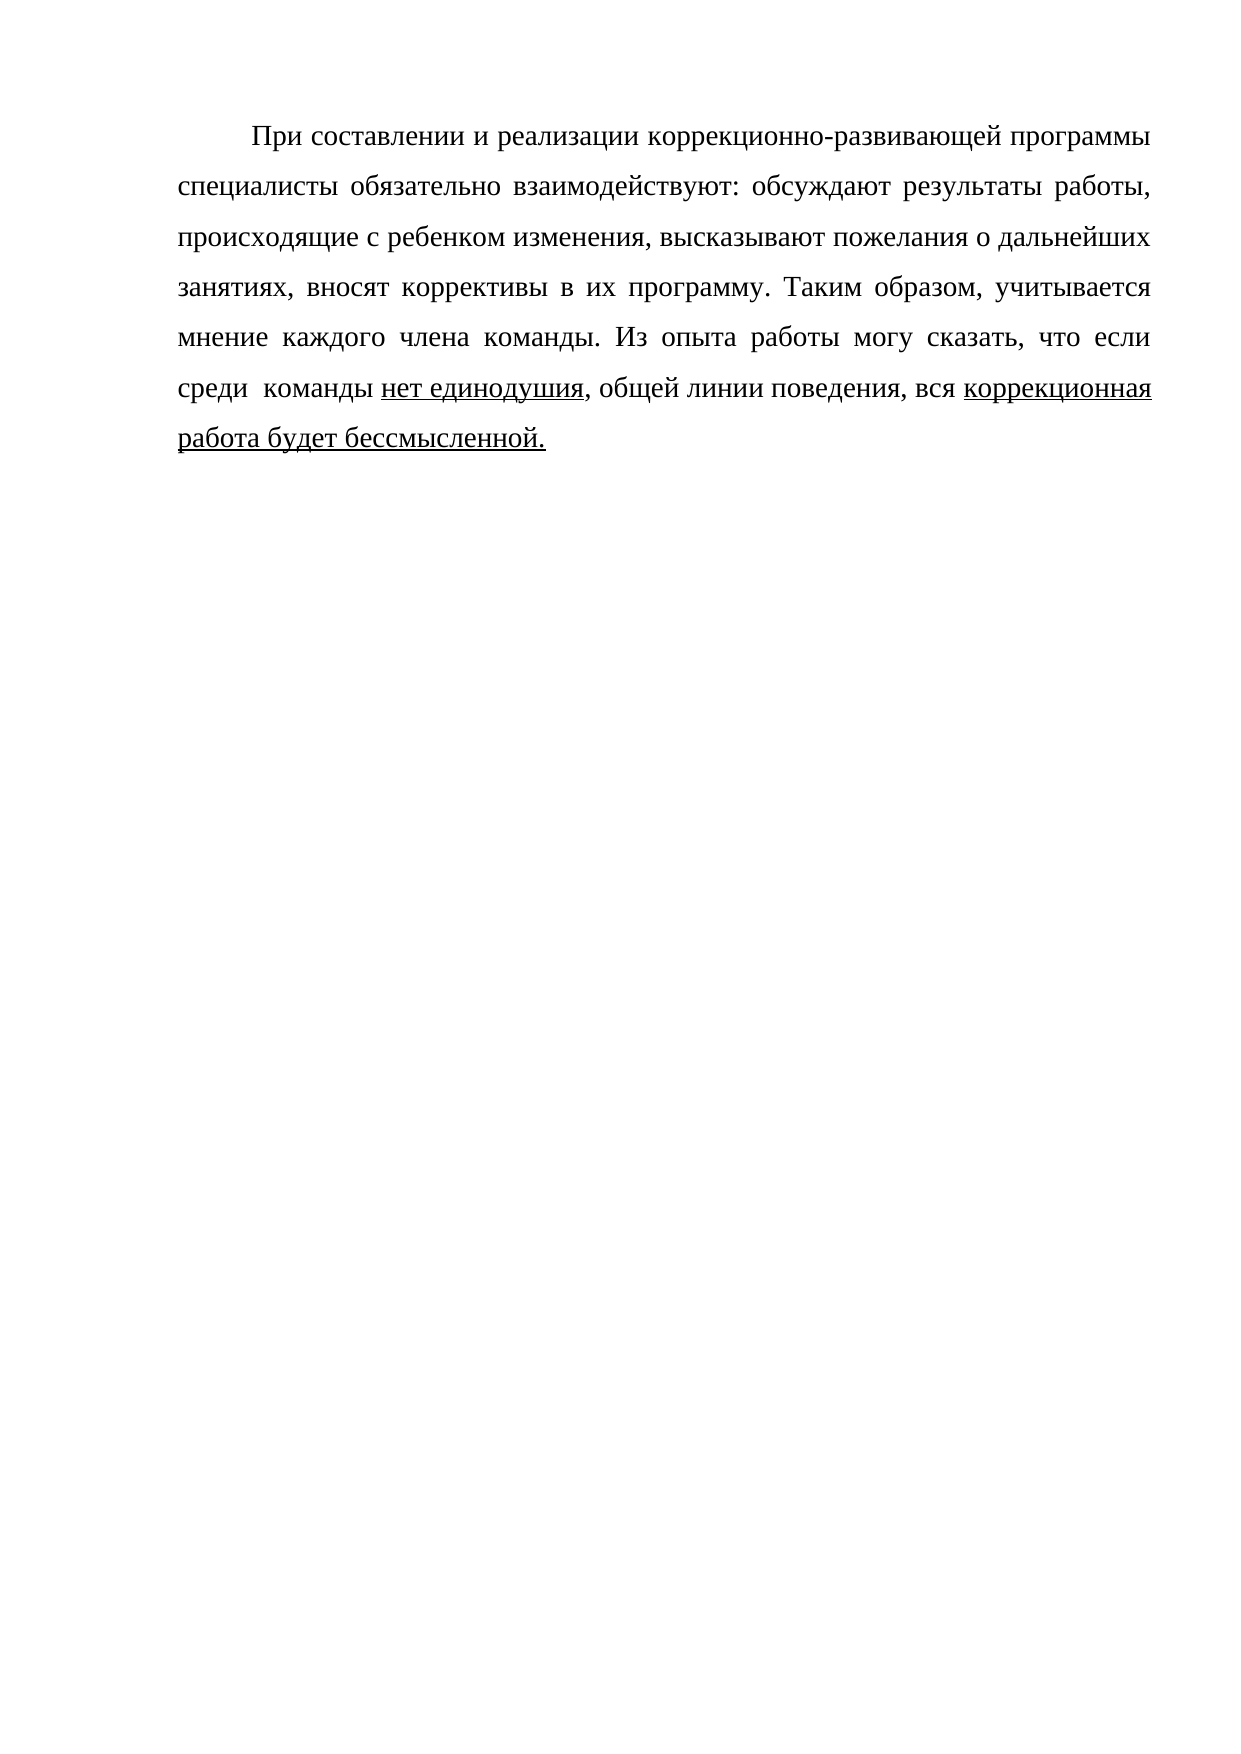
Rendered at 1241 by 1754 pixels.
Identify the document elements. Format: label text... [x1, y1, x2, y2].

text При составлении и реализации коррекционно-развивающей программы специалисты обязательно взаимодействуют: обсуждают результаты работы, происходящие с ребенком изменения, высказывают пожелания о дальнейших занятиях, вносят коррективы в их программу. Таким образом, учитывается мнение каждого члена команды. Из опыта работы могу сказать, что если среди команды нет единодушия, общей линии поведения, вся коррекционная работа будет бессмысленной. [177, 118, 1152, 453]
